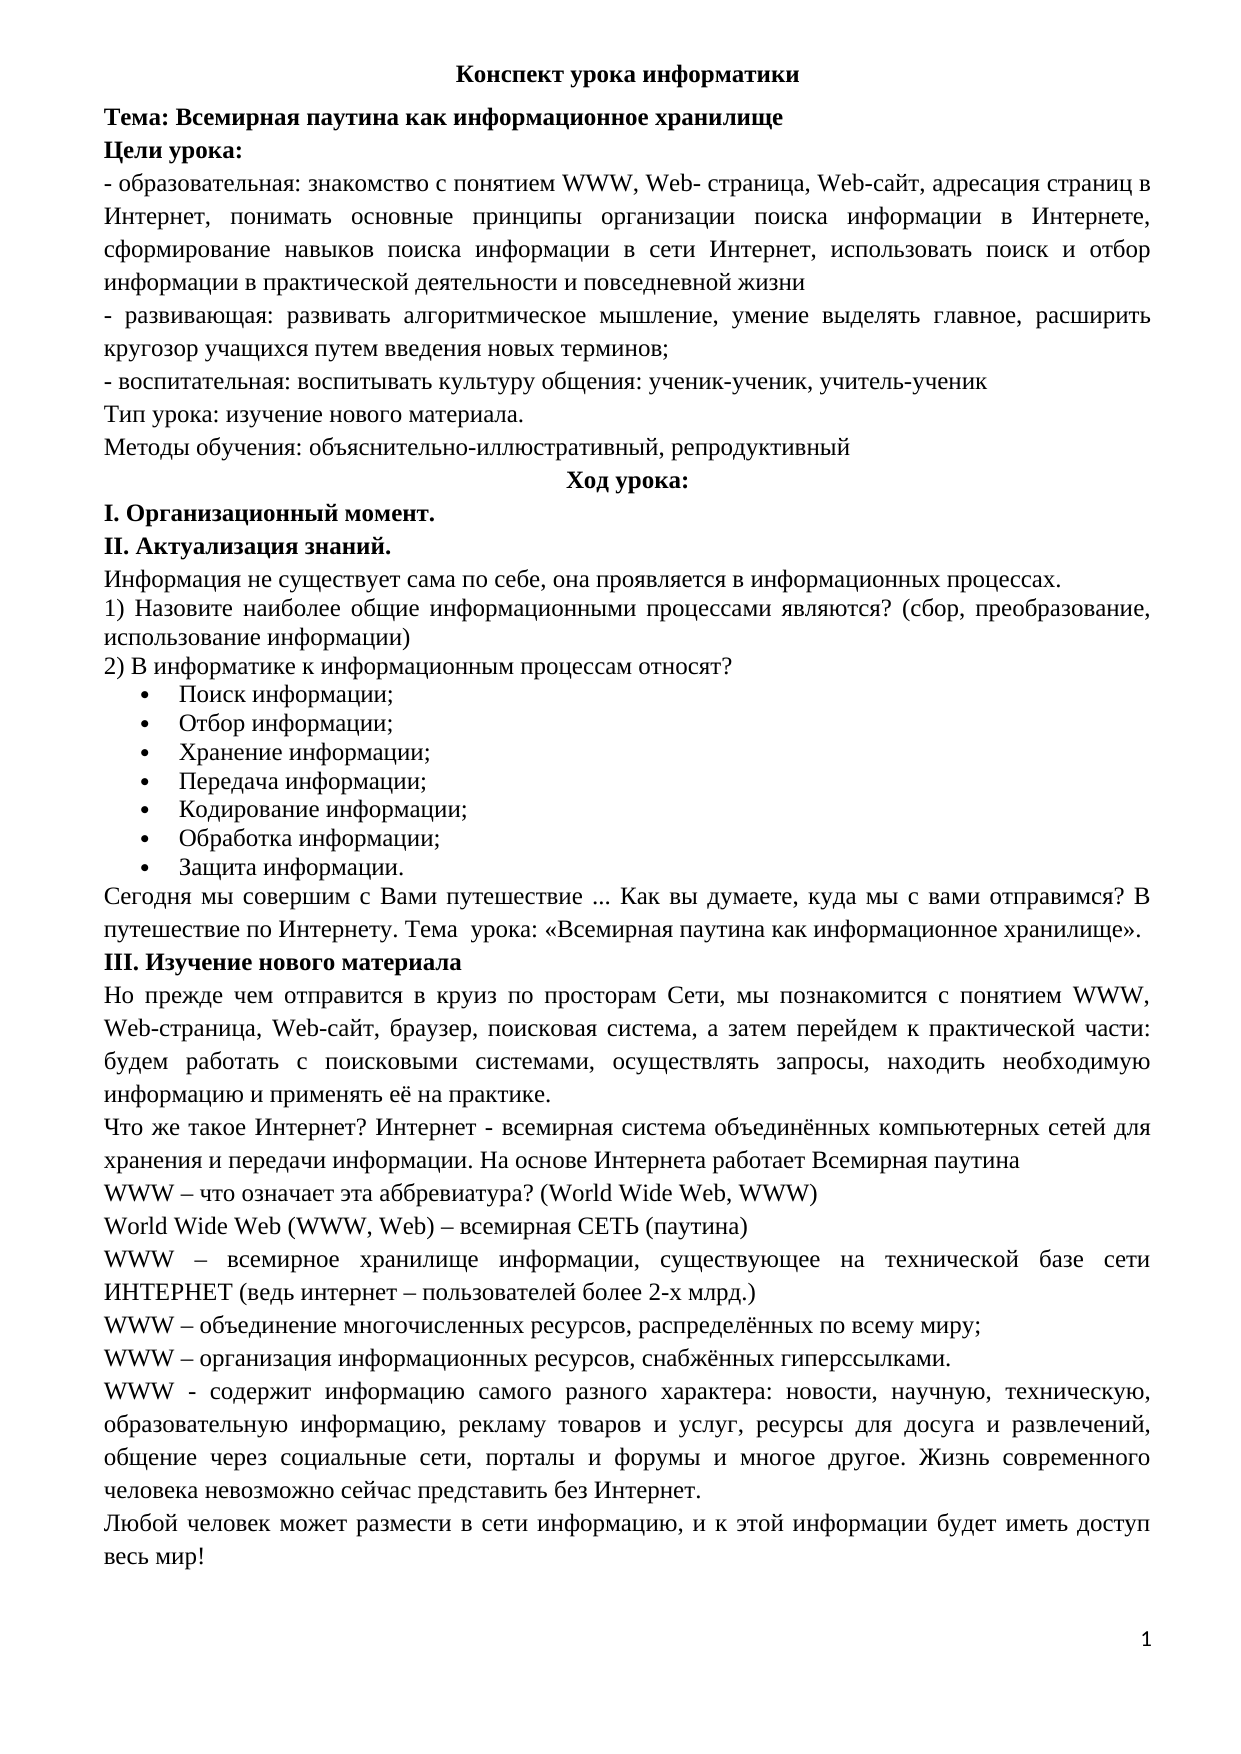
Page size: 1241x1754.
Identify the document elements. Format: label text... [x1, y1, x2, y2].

text Цели урока: [103, 135, 1152, 164]
text Информация не существует сама по себе, она проявляется в информационных процессах. [103, 564, 1152, 593]
list Обработка информации; [141, 823, 1152, 852]
text WWW – всемирное хранилище информации, существующее на технической базе сети ИНТЕРНЕТ (ведь интернет – пользователей более 2-х млрд.) [103, 1244, 1152, 1306]
text WWW – объединение многочисленных ресурсов, распределённых по всему миру; [103, 1310, 1152, 1339]
text Сегодня мы совершим с Вами путешествие ... Как вы думаете, куда мы с вами отправимся? В путешествие по Интернету. Тема урока: «Всемирная паутина как информационное хранилище». [103, 881, 1152, 942]
list Защита информации. [141, 852, 1152, 881]
text Методы обучения: объяснительно-иллюстративный, репродуктивный [103, 432, 1152, 461]
text III. Изучение нового материала [103, 947, 1152, 976]
text Любой человек может размести в сети информацию, и к этой информации будет иметь доступ весь мир! [103, 1508, 1152, 1570]
text 1) Назовите наиболее общие информационными процессами являются? (сбор, преобразование, использование информации) [103, 593, 1152, 651]
text Тема: Всемирная паутина как информационное хранилище [103, 102, 1152, 131]
text Тип урока: изучение нового материала. [103, 399, 1152, 428]
text Что же такое Интернет? Интернет - всемирная система объединённых компьютерных сетей для хранения и передачи информации. На основе Интернета работает Всемирная паутина [103, 1112, 1152, 1174]
text Но прежде чем отправится в круиз по просторам Сети, мы познакомится с понятием WWW, Web-страница, Web-сайт, браузер, поисковая система, а затем перейдем к практической части: будем работать с поисковыми системами, осуществлять запросы, находить необходимую информацию и применять её на практике. [103, 980, 1152, 1108]
text 2) В информатике к информационным процессам относят? [103, 651, 1152, 679]
text - развивающая: развивать алгоритмическое мышление, умение выделять главное, расширить кругозор учащихся путем введения новых терминов; [103, 300, 1152, 362]
list Хранение информации; [141, 737, 1152, 766]
text WWW - содержит информацию самого разного характера: новости, научную, техническую, образовательную информацию, рекламу товаров и услуг, ресурсы для досуга и развлечений, общение через социальные сети, порталы и форумы и многое другое. Жизнь современного человека невозможно сейчас представить без Интернет. [103, 1376, 1152, 1504]
list Передача информации; [141, 766, 1152, 794]
list Поиск информации; [141, 679, 1152, 708]
text - образовательная: знакомство с понятием WWW, Web- страница, Web-сайт, адресация страниц в Интернет, понимать основные принципы организации поиска информации в Интернете, сформирование навыков поиска информации в сети Интернет, использовать поиск и отбор информации в практической деятельности и повседневной жизни [103, 168, 1152, 296]
text World Wide Web (WWW, Web) – всемирная СЕТЬ (паутина) [103, 1211, 1152, 1240]
text Ход урока: [103, 465, 1152, 494]
list Отбор информации; [141, 708, 1152, 737]
text Конспект урока информатики [103, 59, 1152, 88]
text II. Актуализация знаний. [103, 531, 1152, 560]
text WWW – организация информационных ресурсов, снабжённых гиперссылками. [103, 1343, 1152, 1372]
text I. Организационный момент. [103, 498, 1152, 527]
text - воспитательная: воспитывать культуру общения: ученик-ученик, учитель-ученик [103, 366, 1152, 395]
list Кодирование информации; [141, 794, 1152, 823]
text WWW – что означает эта аббревиатура? (World Wide Web, WWW) [103, 1178, 1152, 1207]
